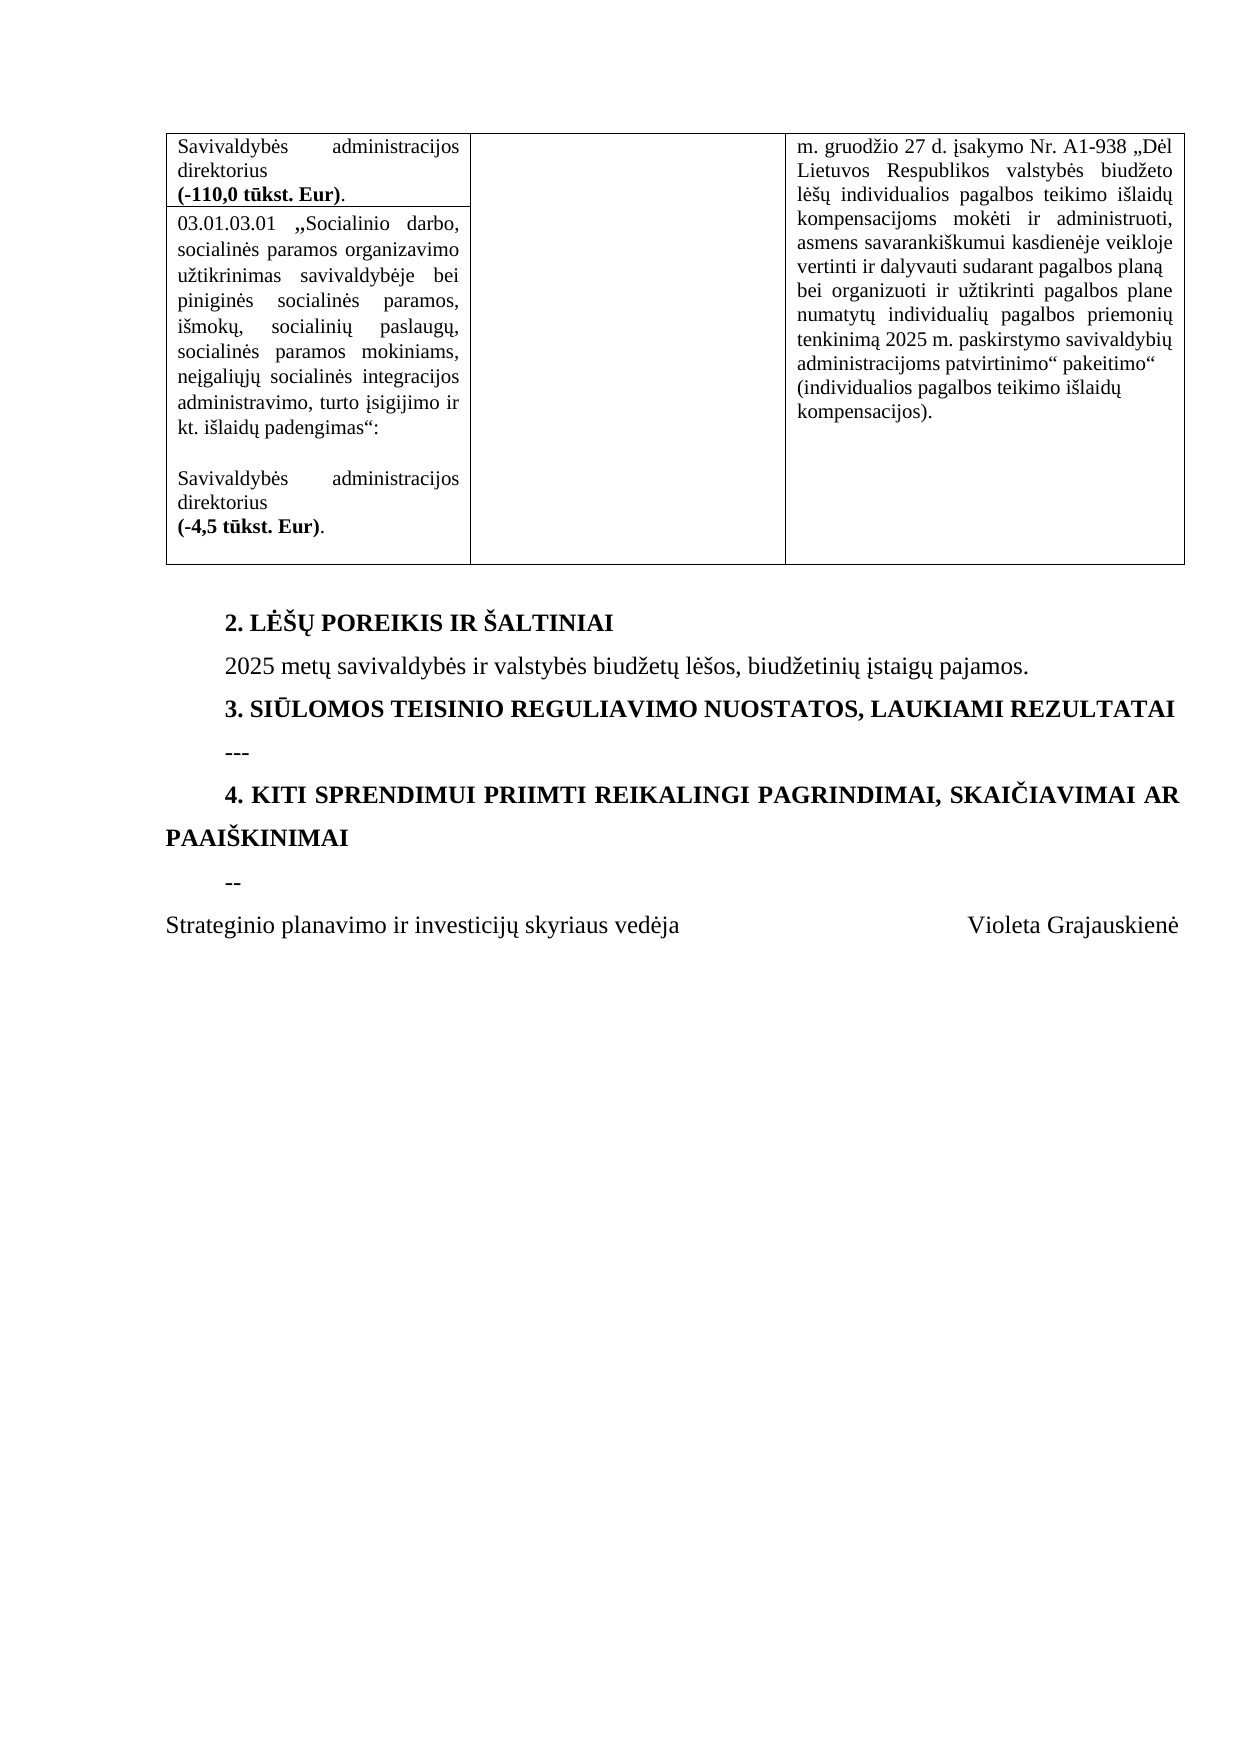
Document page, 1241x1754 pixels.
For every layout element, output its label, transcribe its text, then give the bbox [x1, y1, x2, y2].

text 3. SIŪLOMOS TEISINIO REGULIAVIMO NUOSTATOS, LAUKIAMI REZULTATAI [165, 694, 1181, 723]
text -- [165, 867, 1181, 895]
text 4. KITI SPRENDIMUI PRIIMTI REIKALINGI PAGRINDIMAI, SKAIČIAVIMAI AR PAAIŠKINIMAI [165, 780, 1181, 852]
text --- [165, 737, 1181, 766]
table_cell 03.01.03.01 „Socialinio darbo, socialinės paramos organizavimo užtikrinimas savivaldybėje bei piniginės socialinės paramos, išmokų, socialinių paslaugų, socialinės paramos mokiniams, neįgaliųjų socialinės integracijos administravimo, turto įsigijimo ir kt. išlaidų padengimas“: Savivaldybės administracijos direktorius (-4,5 tūkst. Eur). [167, 207, 470, 564]
text 2. LĖŠŲ POREIKIS IR ŠALTINIAI [165, 608, 1181, 637]
table_cell [471, 134, 785, 564]
text 2025 metų savivaldybės ir valstybės biudžetų lėšos, biudžetinių įstaigų pajamos. [165, 651, 1181, 680]
text Strateginio planavimo ir investicijų skyriaus vedėja Violeta Grajauskienė [165, 910, 1181, 938]
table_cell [167, 134, 470, 206]
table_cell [786, 134, 1184, 564]
